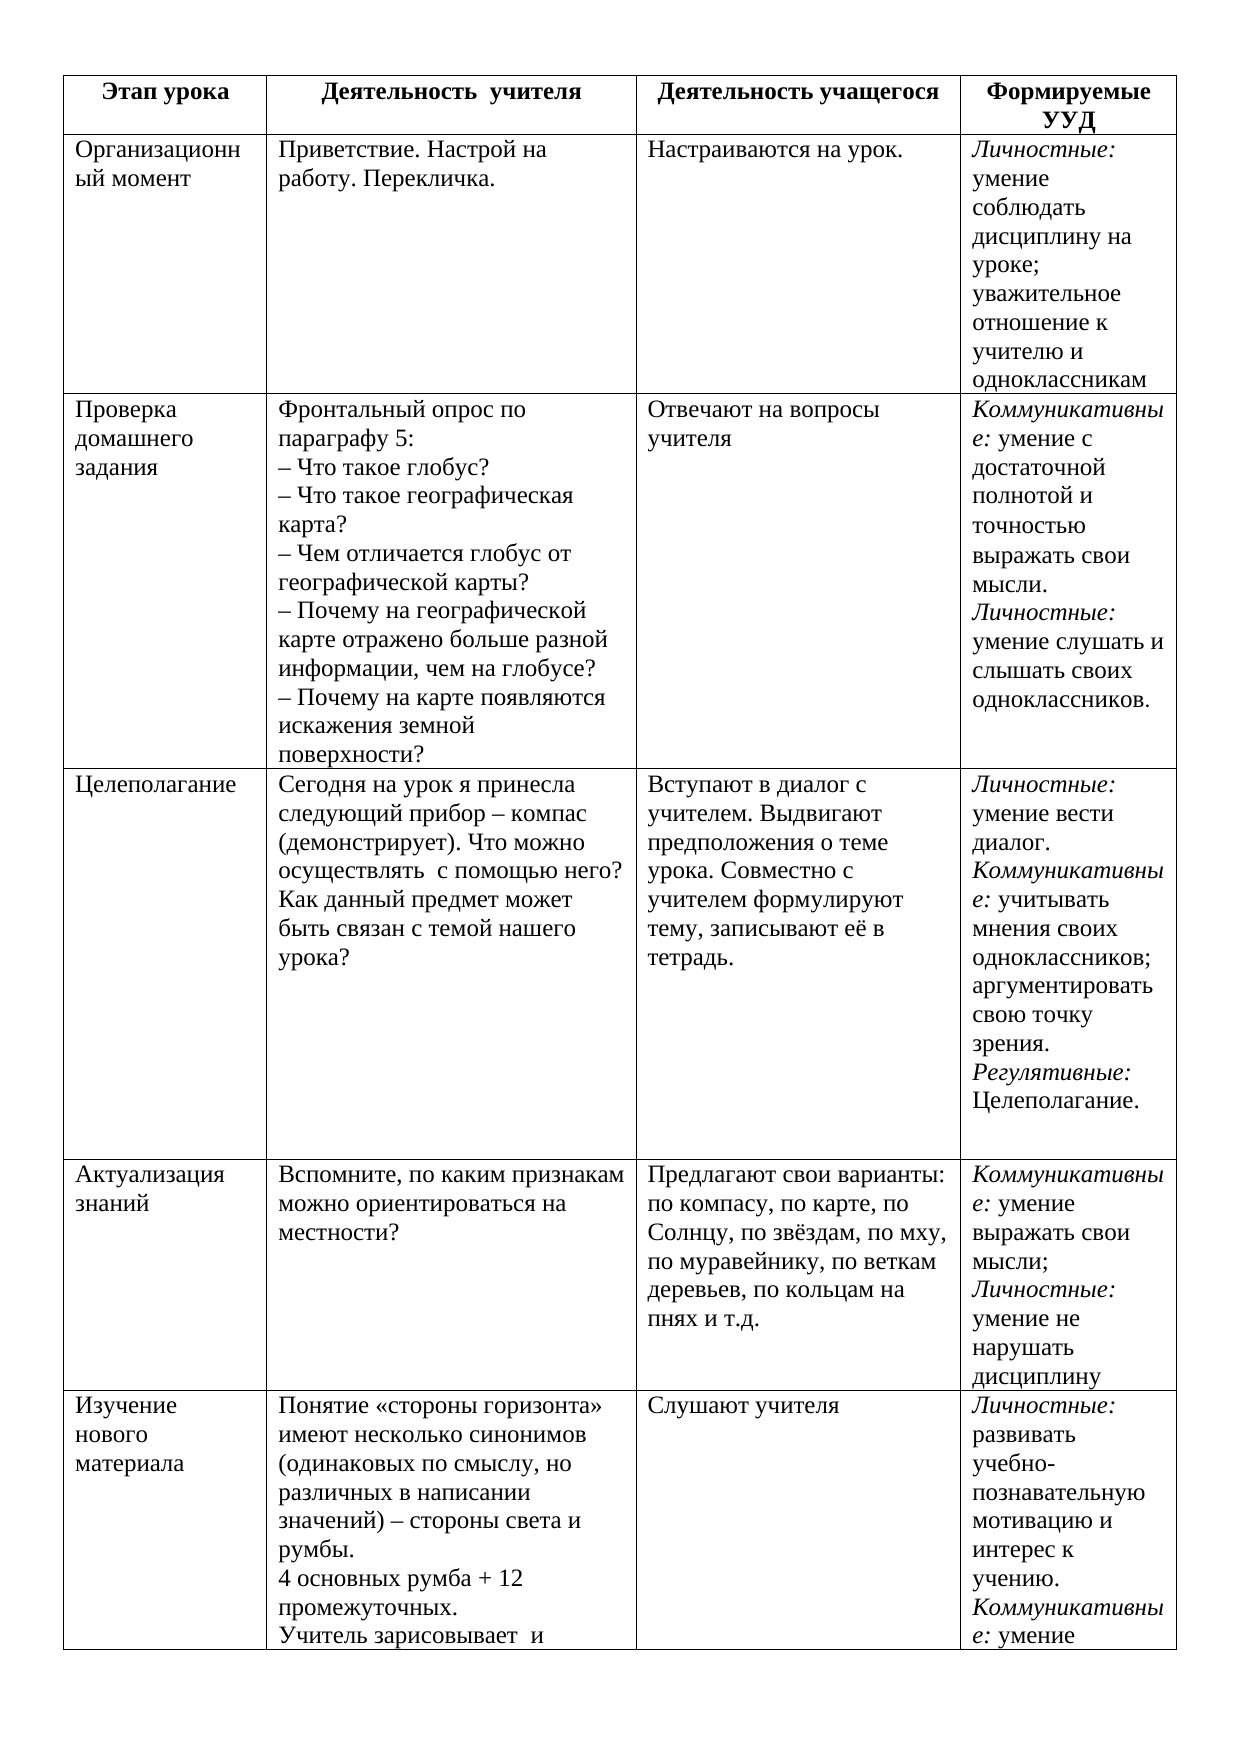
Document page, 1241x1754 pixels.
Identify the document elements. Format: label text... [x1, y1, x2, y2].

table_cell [64, 1391, 266, 1649]
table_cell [637, 1391, 960, 1649]
table_cell Коммуникативные: умение выражать свои мысли; Личностные: умение не нарушать дисциплину [961, 1160, 1176, 1389]
table_cell Предлагают свои варианты: по компасу, по карте, по Солнцу, по звёздам, по мху, по муравейнику, по веткам деревьев, по кольцам на пнях и т.д. [637, 1160, 960, 1389]
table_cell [267, 1391, 636, 1649]
table_header Деятельность учащегося [637, 76, 960, 133]
table_cell Актуализация знаний [64, 1160, 266, 1389]
table_cell Личностные: умение соблюдать дисциплину на уроке; уважительное отношение к учителю и одноклассникам [961, 135, 1176, 393]
table_header Формируемые УУД [961, 76, 1176, 133]
table_cell Проверка домашнего задания [64, 394, 266, 768]
table_cell Приветствие. Настрой на работу. Перекличка. [267, 135, 636, 393]
table_header Деятельность учителя [267, 76, 636, 133]
table_cell Вступают в диалог с учителем. Выдвигают предположения о теме урока. Совместно с учителем формулируют тему, записывают её в тетрадь. [637, 769, 960, 1158]
table_cell Настраиваются на урок. [637, 135, 960, 393]
table_cell Вспомните, по каким признакам можно ориентироваться на местности? [267, 1160, 636, 1389]
table_cell Фронтальный опрос по параграфу 5: – Что такое глобус? – Что такое географическая карта? – Чем отличается глобус от географической карты? – Почему на географической карте отражено больше разной информации, чем на глобусе? – Почему на карте появляются искажения земной поверхности? [267, 394, 636, 768]
table_cell Целеполагание [64, 769, 266, 1158]
table_cell Организационный момент [64, 135, 266, 393]
table_header Этап урока [64, 76, 266, 133]
table_cell Личностные: умение вести диалог. Коммуникативные: учитывать мнения своих одноклассников; аргументировать свою точку зрения. Регулятивные: Целеполагание. [961, 769, 1176, 1158]
table_cell Коммуникативные: умение с достаточной полнотой и точностью выражать свои мысли. Личностные: умение слушать и слышать своих одноклассников. [961, 394, 1176, 768]
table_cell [961, 1391, 1176, 1649]
table_cell Отвечают на вопросы учителя [637, 394, 960, 768]
table_cell Сегодня на урок я принесла следующий прибор – компас (демонстрирует). Что можно осуществлять с помощью него? Как данный предмет может быть связан с темой нашего урока? [267, 769, 636, 1158]
